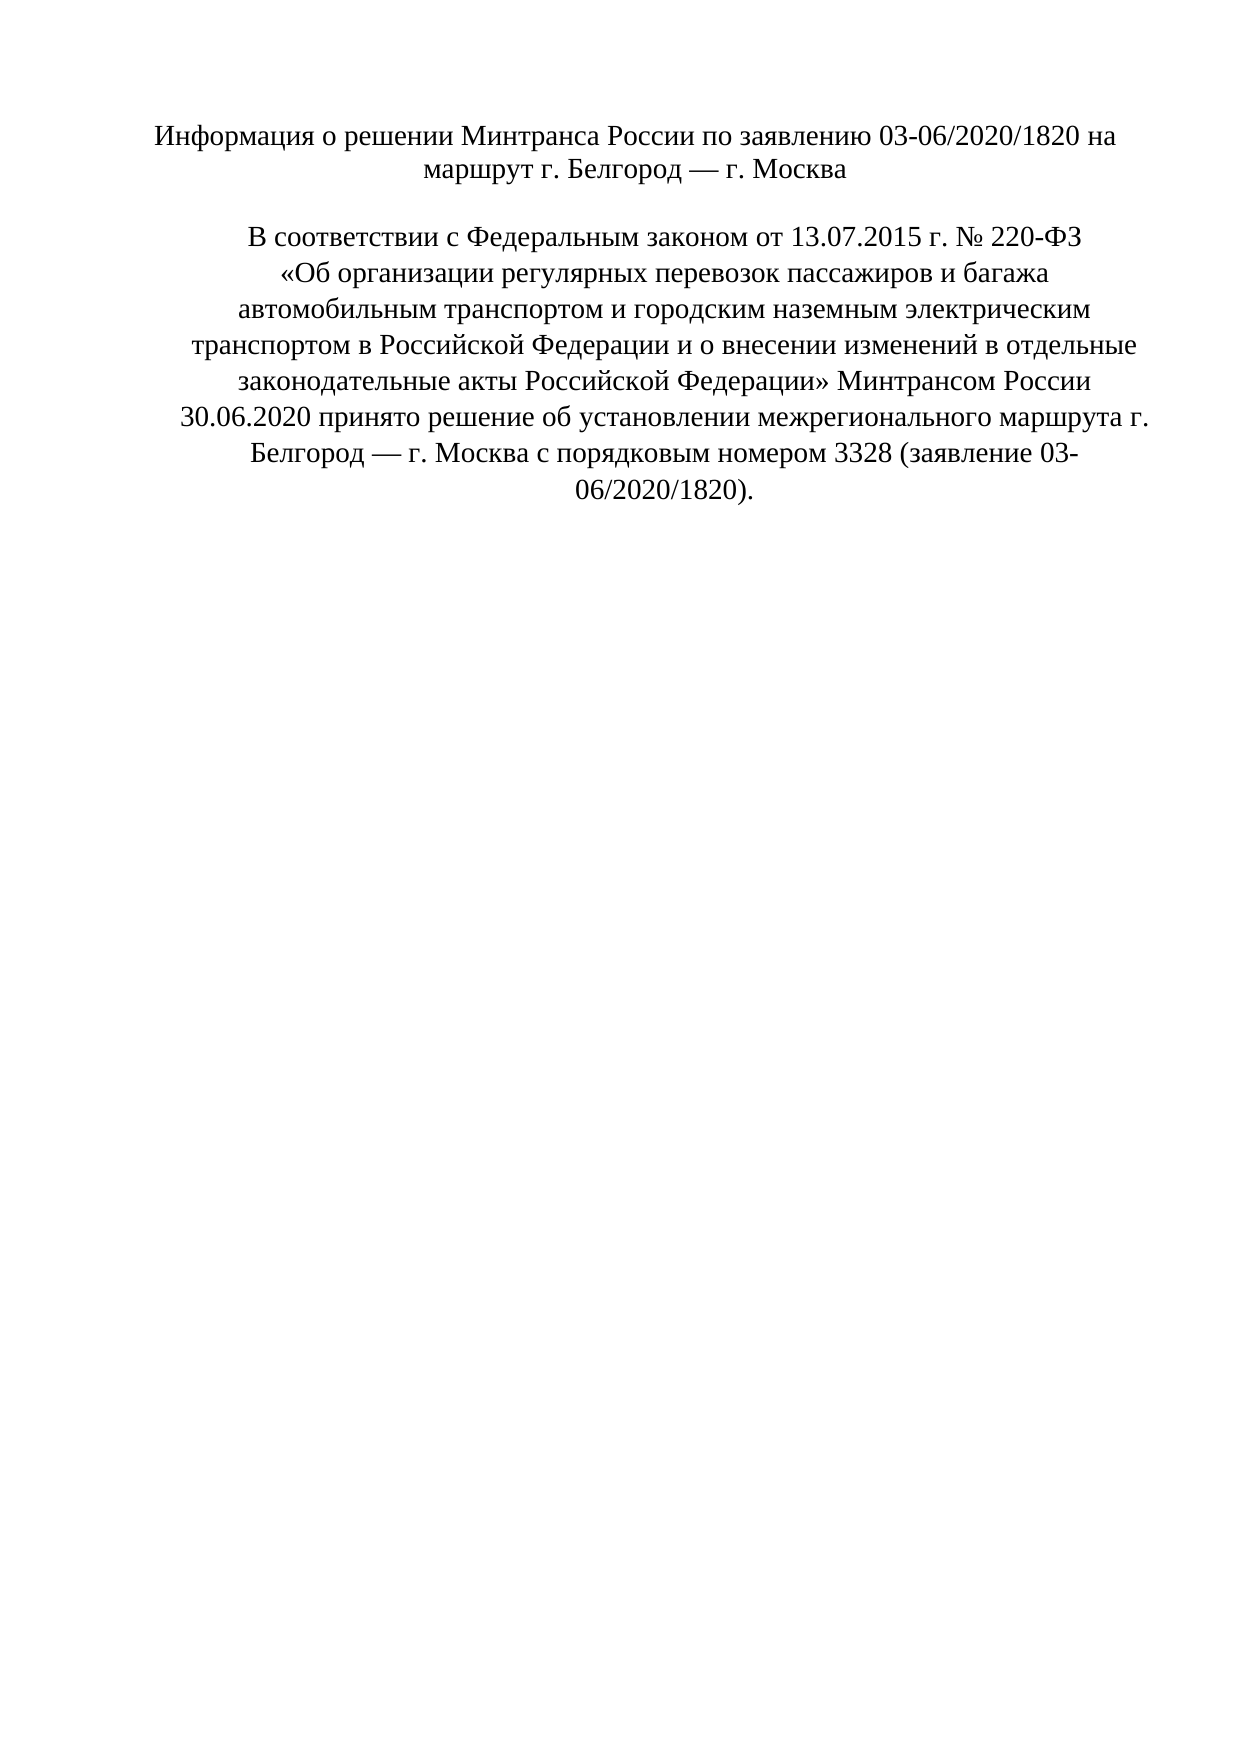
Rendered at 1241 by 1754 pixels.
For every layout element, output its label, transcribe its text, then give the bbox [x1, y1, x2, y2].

text Информация о решении Минтранса России по заявлению 03-06/2020/1820 на маршрут г. Белгород — г. Москва [118, 118, 1152, 185]
text В соответствии с Федеральным законом от 13.07.2015 г. № 220-ФЗ «Об организации регулярных перевозок пассажиров и багажа автомобильным транспортом и городским наземным электрическим транспортом в Российской Федерации и о внесении изменений в отдельные законодательные акты Российской Федерации» Минтрансом России 30.06.2020 принято решение об установлении межрегионального маршрута г. Белгород — г. Москва с порядковым номером 3328 (заявление 03-06/2020/1820). [177, 219, 1152, 505]
